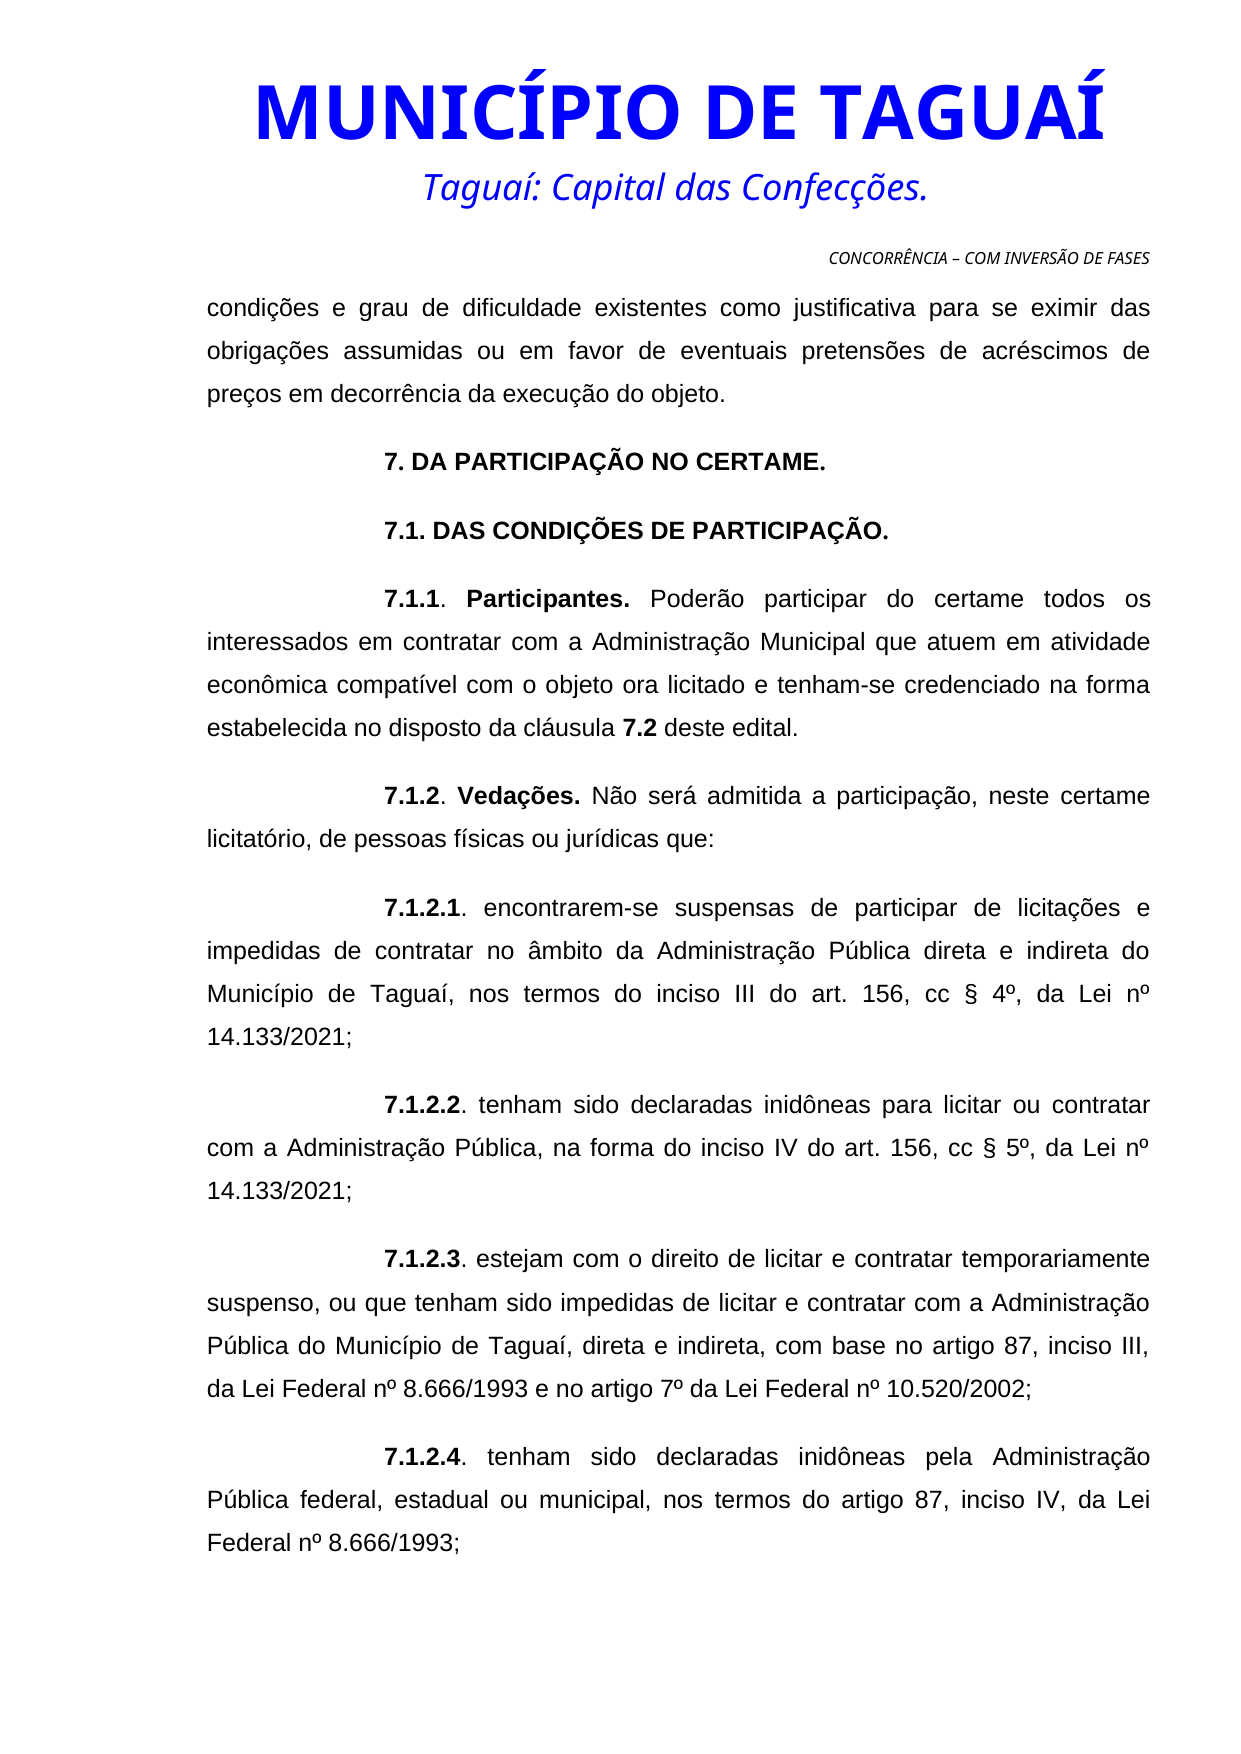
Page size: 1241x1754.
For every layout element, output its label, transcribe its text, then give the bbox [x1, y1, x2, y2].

text 7.1.2.2. tenham sido declaradas inidôneas para licitar ou contratar com a Administração Pública, na forma do inciso IV do art. 156, cc § 5º, da Lei nº 14.133/2021; [207, 1090, 1152, 1205]
text 7.1.2.4. tenham sido declaradas inidôneas pela Administração Pública federal, estadual ou municipal, nos termos do artigo 87, inciso IV, da Lei Federal nº 8.666/1993; [207, 1442, 1152, 1557]
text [207, 293, 1152, 408]
text 7. DA PARTICIPAÇÃO NO CERTAME. [207, 447, 1152, 476]
text 7.1.2.3. estejam com o direito de licitar e contratar temporariamente suspenso, ou que tenham sido impedidas de licitar e contratar com a Administração Pública do Município de Taguaí, direta e indireta, com base no artigo 87, inciso III, da Lei Federal nº 8.666/1993 e no artigo 7º da Lei Federal nº 10.520/2002; [207, 1244, 1152, 1403]
text 7.1. DAS CONDIÇÕES DE PARTICIPAÇÃO. [207, 516, 1152, 544]
text 7.1.1. Participantes. Poderão participar do certame todos os interessados em contratar com a Administração Municipal que atuem em atividade econômica compatível com o objeto ora licitado e tenham-se credenciado na forma estabelecida no disposto da cláusula 7.2 deste edital. [207, 584, 1152, 742]
text 7.1.2. Vedações. Não será admitida a participação, neste certame licitatório, de pessoas físicas ou jurídicas que: [207, 781, 1152, 853]
text 7.1.2.1. encontrarem-se suspensas de participar de licitações e impedidas de contratar no âmbito da Administração Pública direta e indireta do Município de Taguaí, nos termos do inciso III do art. 156, cc § 4º, da Lei nº 14.133/2021; [207, 893, 1152, 1051]
